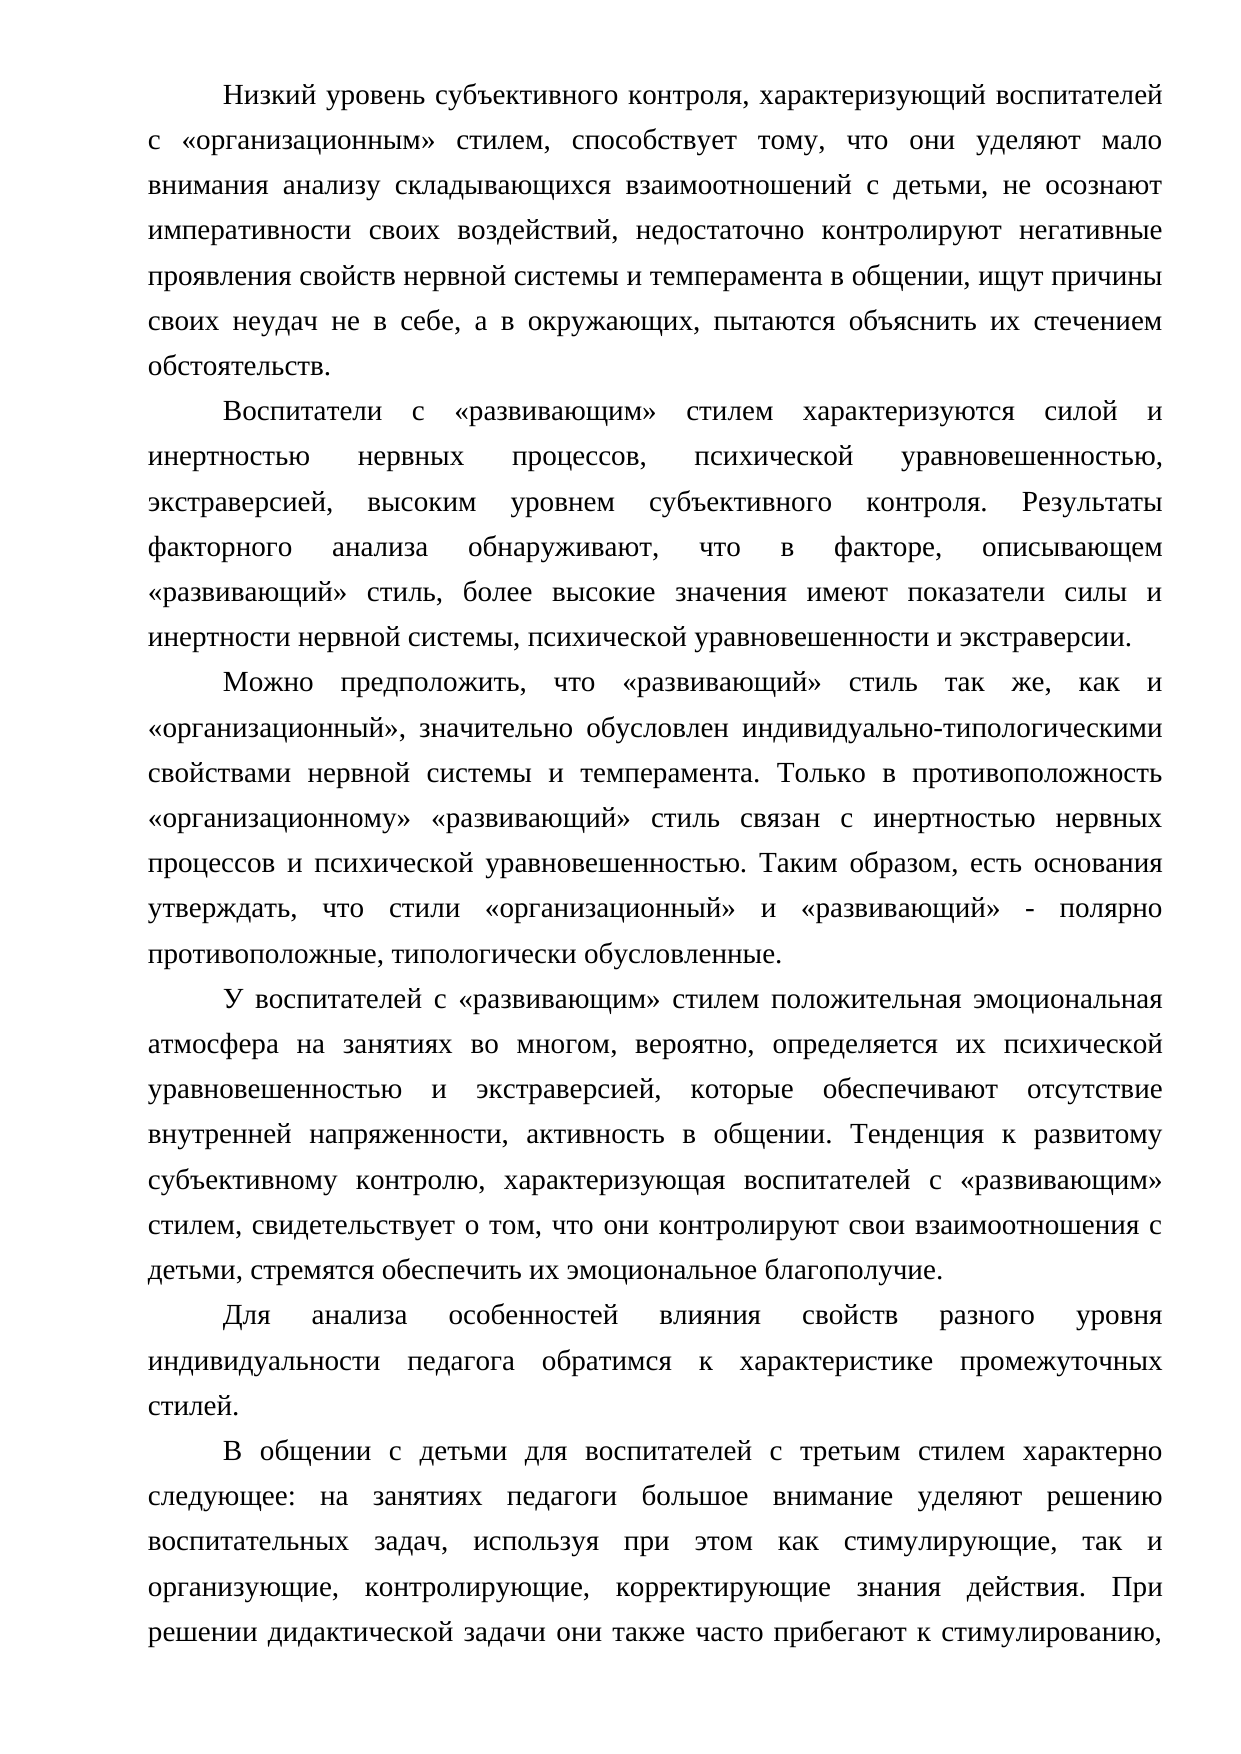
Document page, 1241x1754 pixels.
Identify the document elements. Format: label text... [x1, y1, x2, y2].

text Низкий уровень субъективного контроля, характеризующий воспитателей с «организационным» стилем, способствует тому, что они уделяют мало внимания анализу складывающихся взаимоотношений с детьми, не осознают императивности своих воздействий, недостаточно контролируют негативные проявления свойств нервной системы и темперамента в общении, ищут причины своих неудач не в себе, а в окружающих, пытаются объяснить их стечением обстоятельств. [148, 77, 1163, 382]
text У воспитателей с «развивающим» стилем положительная эмоциональная атмосфера на занятиях во многом, вероятно, определяется их психической уравновешенностью и экстраверсией, которые обеспечивают отсутствие внутренней напряженности, активность в общении. Тенденция к развитому субъективному контролю, характеризующая воспитателей с «развивающим» стилем, свидетельствует о том, что они контролируют свои взаимоотношения с детьми, стремятся обеспечить их эмоциональное благополучие. [148, 981, 1163, 1286]
text Для анализа особенностей влияния свойств разного уровня индивидуальности педагога обратимся к характеристике промежуточных стилей. [148, 1297, 1163, 1421]
text Воспитатели с «развивающим» стилем характеризуются силой и инертностью нервных процессов, психической уравновешенностью, экстраверсией, высоким уровнем субъективного контроля. Результаты факторного анализа обнаруживают, что в факторе, описывающем «развивающий» стиль, более высокие значения имеют показатели силы и инертности нервной системы, психической уравновешенности и экстраверсии. [148, 393, 1163, 653]
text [148, 1433, 1163, 1647]
text Можно предположить, что «развивающий» стиль так же, как и «организационный», значительно обусловлен индивидуально-типологическими свойствами нервной системы и темперамента. Только в противоположность «организационному» «развивающий» стиль связан с инертностью нервных процессов и психической уравновешенностью. Таким образом, есть основания утверждать, что стили «организационный» и «развивающий» - полярно противоположные, типологически обусловленные. [148, 664, 1163, 969]
